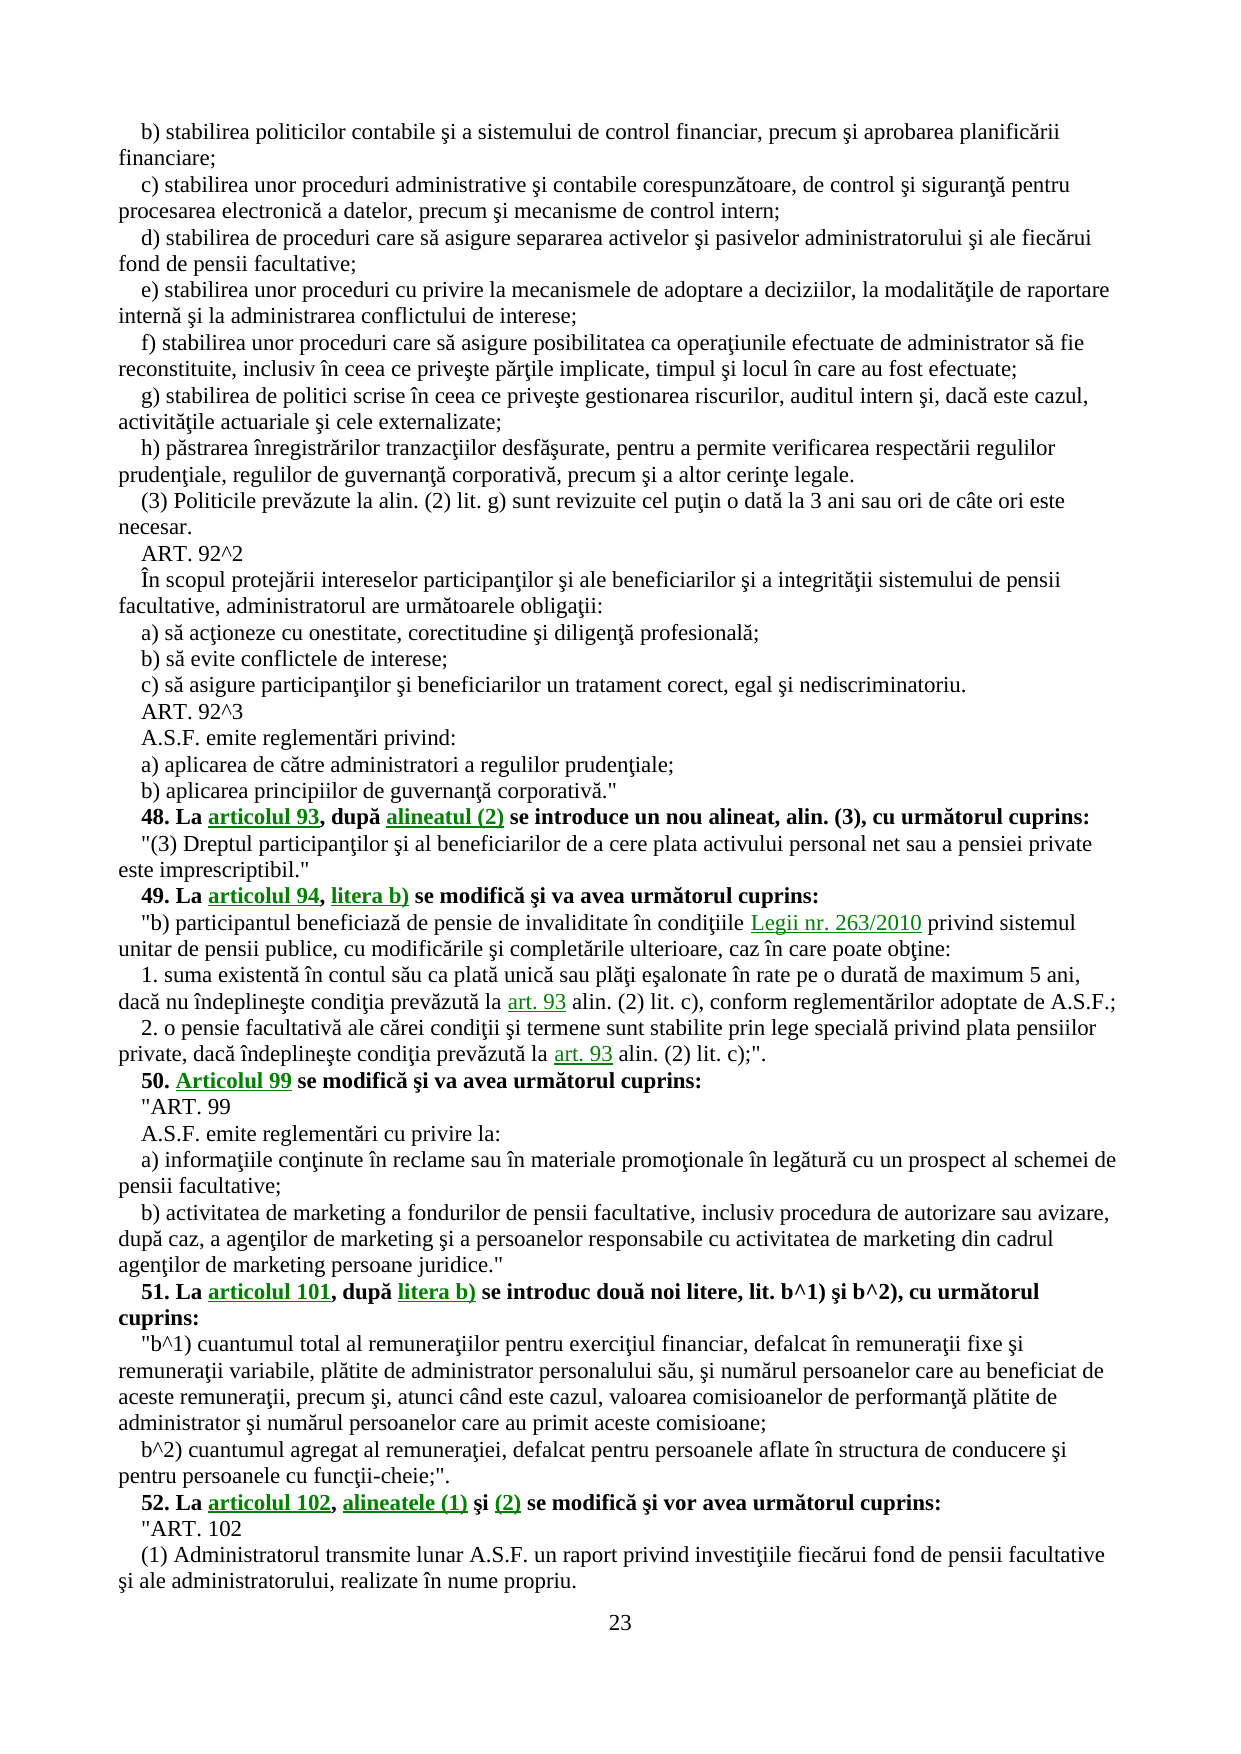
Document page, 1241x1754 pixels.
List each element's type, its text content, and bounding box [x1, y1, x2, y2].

text ART. 92^3 [118, 698, 1122, 724]
text "ART. 99 [118, 1093, 1122, 1119]
text b) stabilirea politicilor contabile şi a sistemului de control financiar, precum şi aprobarea planificării financiare; [118, 118, 1122, 171]
text 51. La articolul 101, după litera b) se introduc două noi litere, lit. b^1) şi b^2), cu următorul cuprins: [118, 1278, 1122, 1330]
text a) aplicarea de către administratori a regulilor prudenţiale; [118, 751, 1122, 777]
text "b^1) cuantumul total al remuneraţiilor pentru exerciţiul financiar, defalcat în remuneraţii fixe şi remuneraţii variabile, plătite de administrator personalului său, şi numărul persoanelor care au beneficiat de aceste remuneraţii, precum şi, atunci când este cazul, valoarea comisioanelor de performanţă plătite de administrator şi numărul persoanelor care au primit aceste comisioane; [118, 1330, 1122, 1436]
text 48. La articolul 93, după alineatul (2) se introduce un nou alineat, alin. (3), cu următorul cuprins: [118, 803, 1122, 830]
text 49. La articolul 94, litera b) se modifică şi va avea următorul cuprins: [118, 882, 1122, 909]
text A.S.F. emite reglementări privind: [118, 724, 1122, 751]
text e) stabilirea unor proceduri cu privire la mecanismele de adoptare a deciziilor, la modalităţile de raportare internă şi la administrarea conflictului de interese; [118, 276, 1122, 329]
text (3) Politicile prevăzute la alin. (2) lit. g) sunt revizuite cel puţin o dată la 3 ani sau ori de câte ori este necesar. [118, 487, 1122, 540]
text a) să acţioneze cu onestitate, corectitudine şi diligenţă profesională; [118, 619, 1122, 645]
text f) stabilirea unor proceduri care să asigure posibilitatea ca operaţiunile efectuate de administrator să fie reconstituite, inclusiv în ceea ce priveşte părţile implicate, timpul şi locul în care au fost efectuate; [118, 329, 1122, 382]
text c) stabilirea unor proceduri administrative şi contabile corespunzătoare, de control şi siguranţă pentru procesarea electronică a datelor, precum şi mecanisme de control intern; [118, 171, 1122, 223]
text "ART. 102 [118, 1515, 1122, 1541]
text ART. 92^2 [118, 540, 1122, 566]
text b) aplicarea principiilor de guvernanţă corporativă." [118, 777, 1122, 803]
text "b) participantul beneficiază de pensie de invaliditate în condiţiile Legii nr. 263/2010 privind sistemul unitar de pensii publice, cu modificările şi completările ulterioare, caz în care poate obţine: [118, 909, 1122, 961]
text (1) Administratorul transmite lunar A.S.F. un raport privind investiţiile fiecărui fond de pensii facultative şi ale administratorului, realizate în nume propriu. [118, 1541, 1122, 1594]
text h) păstrarea înregistrărilor tranzacţiilor desfăşurate, pentru a permite verificarea respectării regulilor prudenţiale, regulilor de guvernanţă corporativă, precum şi a altor cerinţe legale. [118, 434, 1122, 487]
text 2. o pensie facultativă ale cărei condiţii şi termene sunt stabilite prin lege specială privind plata pensiilor private, dacă îndeplineşte condiţia prevăzută la art. 93 alin. (2) lit. c);". [118, 1014, 1122, 1067]
text c) să asigure participanţilor şi beneficiarilor un tratament corect, egal şi nediscriminatoriu. [118, 672, 1122, 698]
text b) activitatea de marketing a fondurilor de pensii facultative, inclusiv procedura de autorizare sau avizare, după caz, a agenţilor de marketing şi a persoanelor responsabile cu activitatea de marketing din cadrul agenţilor de marketing persoane juridice." [118, 1199, 1122, 1278]
text 1. suma existentă în contul său ca plată unică sau plăţi eşalonate în rate pe o durată de maximum 5 ani, dacă nu îndeplineşte condiţia prevăzută la art. 93 alin. (2) lit. c), conform reglementărilor adoptate de A.S.F.; [118, 961, 1122, 1014]
text g) stabilirea de politici scrise în ceea ce priveşte gestionarea riscurilor, auditul intern şi, dacă este cazul, activităţile actuariale şi cele externalizate; [118, 382, 1122, 434]
text a) informaţiile conţinute în reclame sau în materiale promoţionale în legătură cu un prospect al schemei de pensii facultative; [118, 1146, 1122, 1199]
text "(3) Dreptul participanţilor şi al beneficiarilor de a cere plata activului personal net sau a pensiei private este imprescriptibil." [118, 830, 1122, 882]
text 50. Articolul 99 se modifică şi va avea următorul cuprins: [118, 1067, 1122, 1093]
text 52. La articolul 102, alineatele (1) şi (2) se modifică şi vor avea următorul cuprins: [118, 1488, 1122, 1515]
text A.S.F. emite reglementări cu privire la: [118, 1119, 1122, 1146]
text În scopul protejării intereselor participanţilor şi ale beneficiarilor şi a integrităţii sistemului de pensii facultative, administratorul are următoarele obligaţii: [118, 566, 1122, 619]
text d) stabilirea de proceduri care să asigure separarea activelor şi pasivelor administratorului şi ale fiecărui fond de pensii facultative; [118, 223, 1122, 276]
text b) să evite conflictele de interese; [118, 645, 1122, 672]
text b^2) cuantumul agregat al remuneraţiei, defalcat pentru persoanele aflate în structura de conducere şi pentru persoanele cu funcţii-cheie;". [118, 1436, 1122, 1488]
